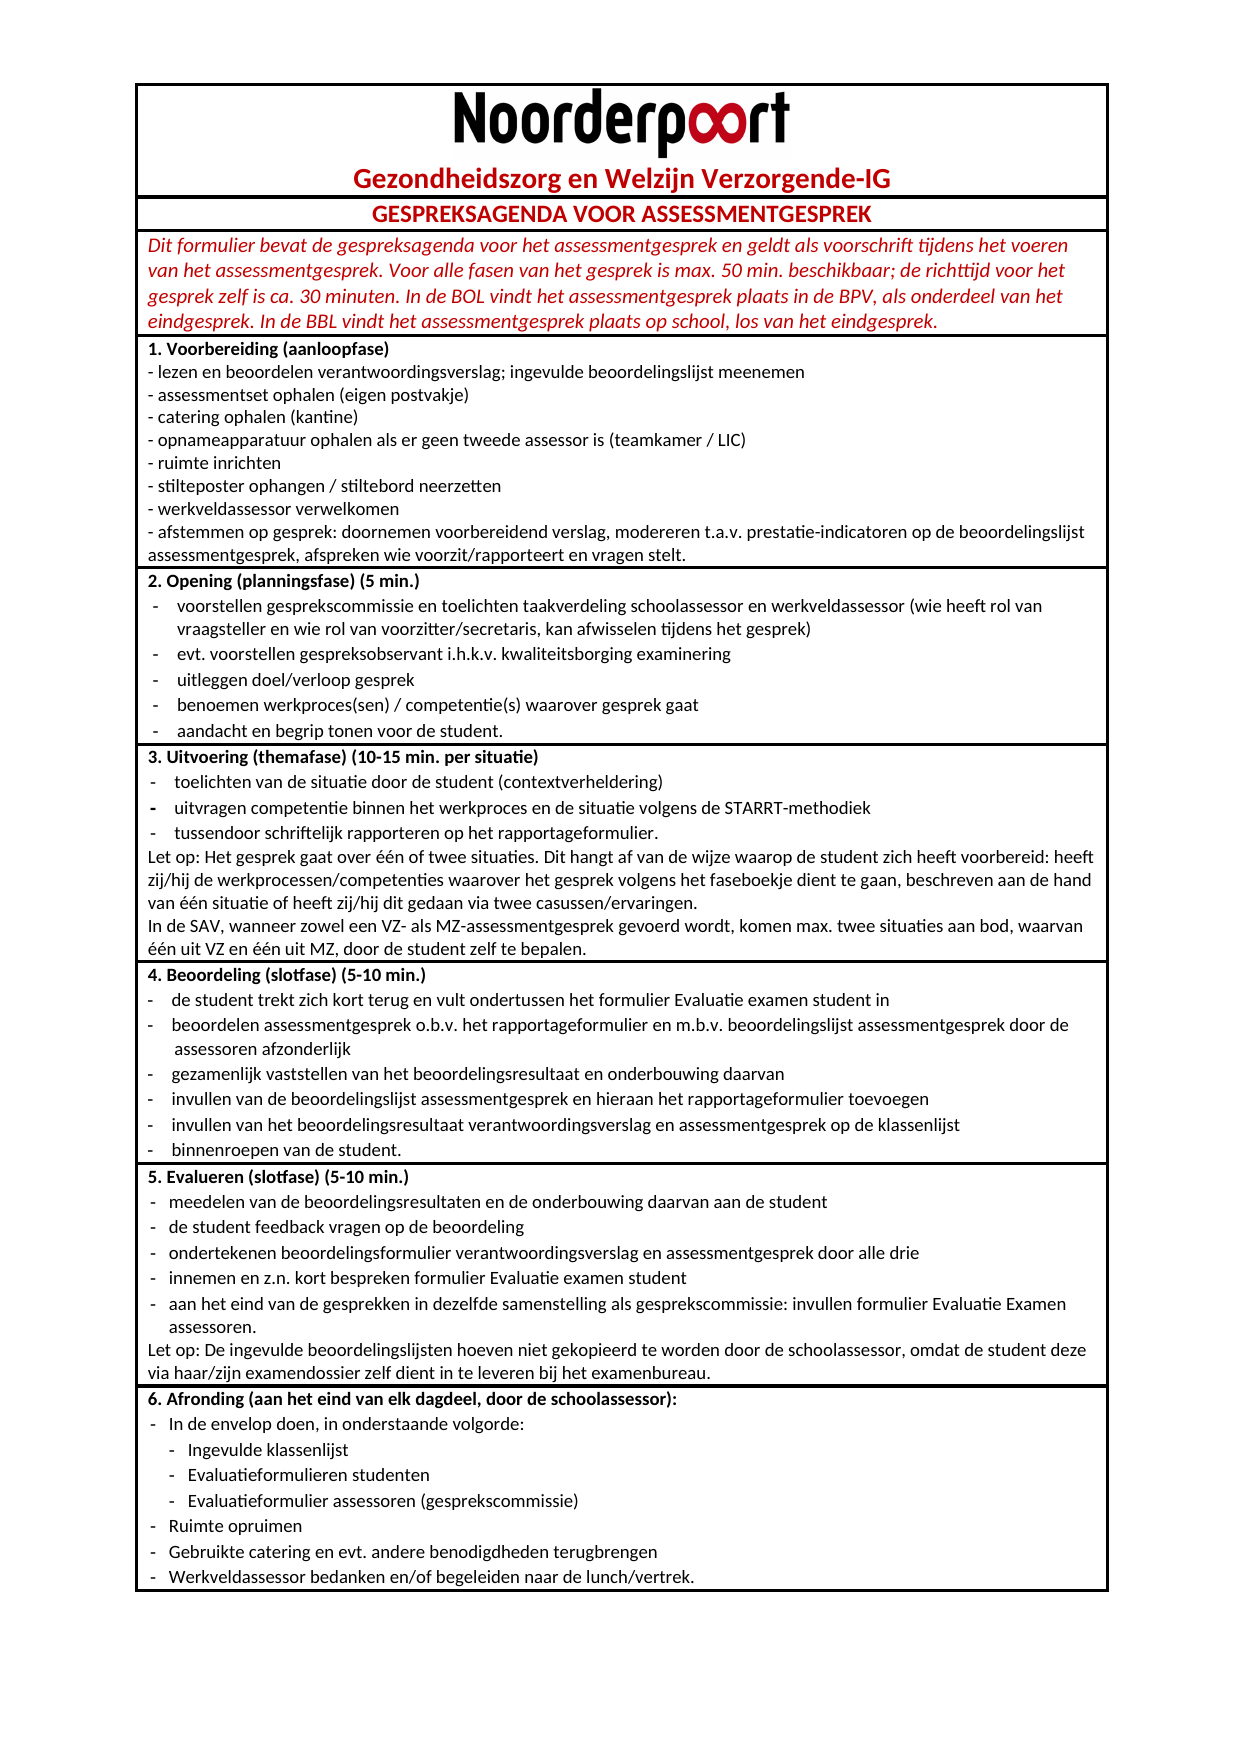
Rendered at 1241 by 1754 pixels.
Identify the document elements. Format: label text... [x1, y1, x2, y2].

table_header Gezondheidszorg en Welzijn Verzorgende-IG [138, 86, 1106, 195]
table_cell GESPREKSAGENDA VOOR ASSESSMENTGESPREK [138, 199, 1106, 229]
table_cell 4. Beoordeling (slotfase) (5-10 min.) de student trekt zich kort terug en vult ondertussen het formulier Evaluatie examen student in beoordelen assessmentgesprek o.b.v. het rapportageformulier en m.b.v. beoordelingslijst assessmentgesprek door de assessoren afzonderlijk gezamenlijk vaststellen van het beoordelingsresultaat en onderbouwing daarvan invullen van de beoordelingslijst assessmentgesprek en hieraan het rapportageformulier toevoegen invullen van het beoordelingsresultaat verantwoordingsverslag en assessmentgesprek op de klassenlijst binnenroepen van de student. [138, 963, 1106, 1162]
table_cell Dit formulier bevat de gespreksagenda voor het assessmentgesprek en geldt als voorschrift tijdens het voeren van het assessmentgesprek. Voor alle fasen van het gesprek is max. 50 min. beschikbaar; de richttijd voor het gesprek zelf is ca. 30 minuten. In de BOL vindt het assessmentgesprek plaats in de BPV, als onderdeel van het eindgesprek. In de BBL vindt het assessmentgesprek plaats op school, los van het eindgesprek. [138, 232, 1106, 334]
table_cell 5. Evalueren (slotfase) (5-10 min.) meedelen van de beoordelingsresultaten en de onderbouwing daarvan aan de student de student feedback vragen op de beoordeling ondertekenen beoordelingsformulier verantwoordingsverslag en assessmentgesprek door alle drie innemen en z.n. kort bespreken formulier Evaluatie examen student aan het eind van de gesprekken in dezelfde samenstelling als gesprekscommissie: invullen formulier Evaluatie Examen assessoren. Let op: De ingevulde beoordelingslijsten hoeven niet gekopieerd te worden door de schoolassessor, omdat de student deze via haar/zijn examendossier zelf dient in te leveren bij het examenbureau. [138, 1165, 1106, 1384]
table_cell 6. Afronding (aan het eind van elk dagdeel, door de schoolassessor): In de envelop doen, in onderstaande volgorde: Ingevulde klassenlijst Evaluatieformulieren studenten Evaluatieformulier assessoren (gesprekscommissie) Ruimte opruimen Gebruikte catering en evt. andere benodigdheden terugbrengen Werkveldassessor bedanken en/of begeleiden naar de lunch/vertrek. [138, 1388, 1106, 1589]
picture [453, 86, 791, 160]
table_cell 1. Voorbereiding (aanloopfase) - lezen en beoordelen verantwoordingsverslag; ingevulde beoordelingslijst meenemen - assessmentset ophalen (eigen postvakje) - catering ophalen (kantine) - opnameapparatuur ophalen als er geen tweede assessor is (teamkamer / LIC) - ruimte inrichten - stilteposter ophangen / stiltebord neerzetten - werkveldassessor verwelkomen - afstemmen op gesprek: doornemen voorbereidend verslag, modereren t.a.v. prestatie-indicatoren op de beoordelingslijst assessmentgesprek, afspreken wie voorzit/rapporteert en vragen stelt. [138, 337, 1106, 566]
table_cell 3. Uitvoering (themafase) (10-15 min. per situatie) toelichten van de situatie door de student (contextverheldering) uitvragen competentie binnen het werkproces en de situatie volgens de STARRT-methodiek tussendoor schriftelijk rapporteren op het rapportageformulier. Let op: Het gesprek gaat over één of twee situaties. Dit hangt af van de wijze waarop de student zich heeft voorbereid: heeft zij/hij de werkprocessen/competenties waarover het gesprek volgens het faseboekje dient te gaan, beschreven aan de hand van één situatie of heeft zij/hij dit gedaan via twee casussen/ervaringen. In de SAV, wanneer zowel een VZ- als MZ-assessmentgesprek gevoerd wordt, komen max. twee situaties aan bod, waarvan één uit VZ en één uit MZ, door de student zelf te bepalen. [138, 746, 1106, 960]
table_cell 2. Opening (planningsfase) (5 min.) voorstellen gesprekscommissie en toelichten taakverdeling schoolassessor en werkveldassessor (wie heeft rol van vraagsteller en wie rol van voorzitter/secretaris, kan afwisselen tijdens het gesprek) evt. voorstellen gespreksobservant i.h.k.v. kwaliteitsborging examinering uitleggen doel/verloop gesprek benoemen werkproces(sen) / competentie(s) waarover gesprek gaat aandacht en begrip tonen voor de student. [138, 569, 1106, 743]
